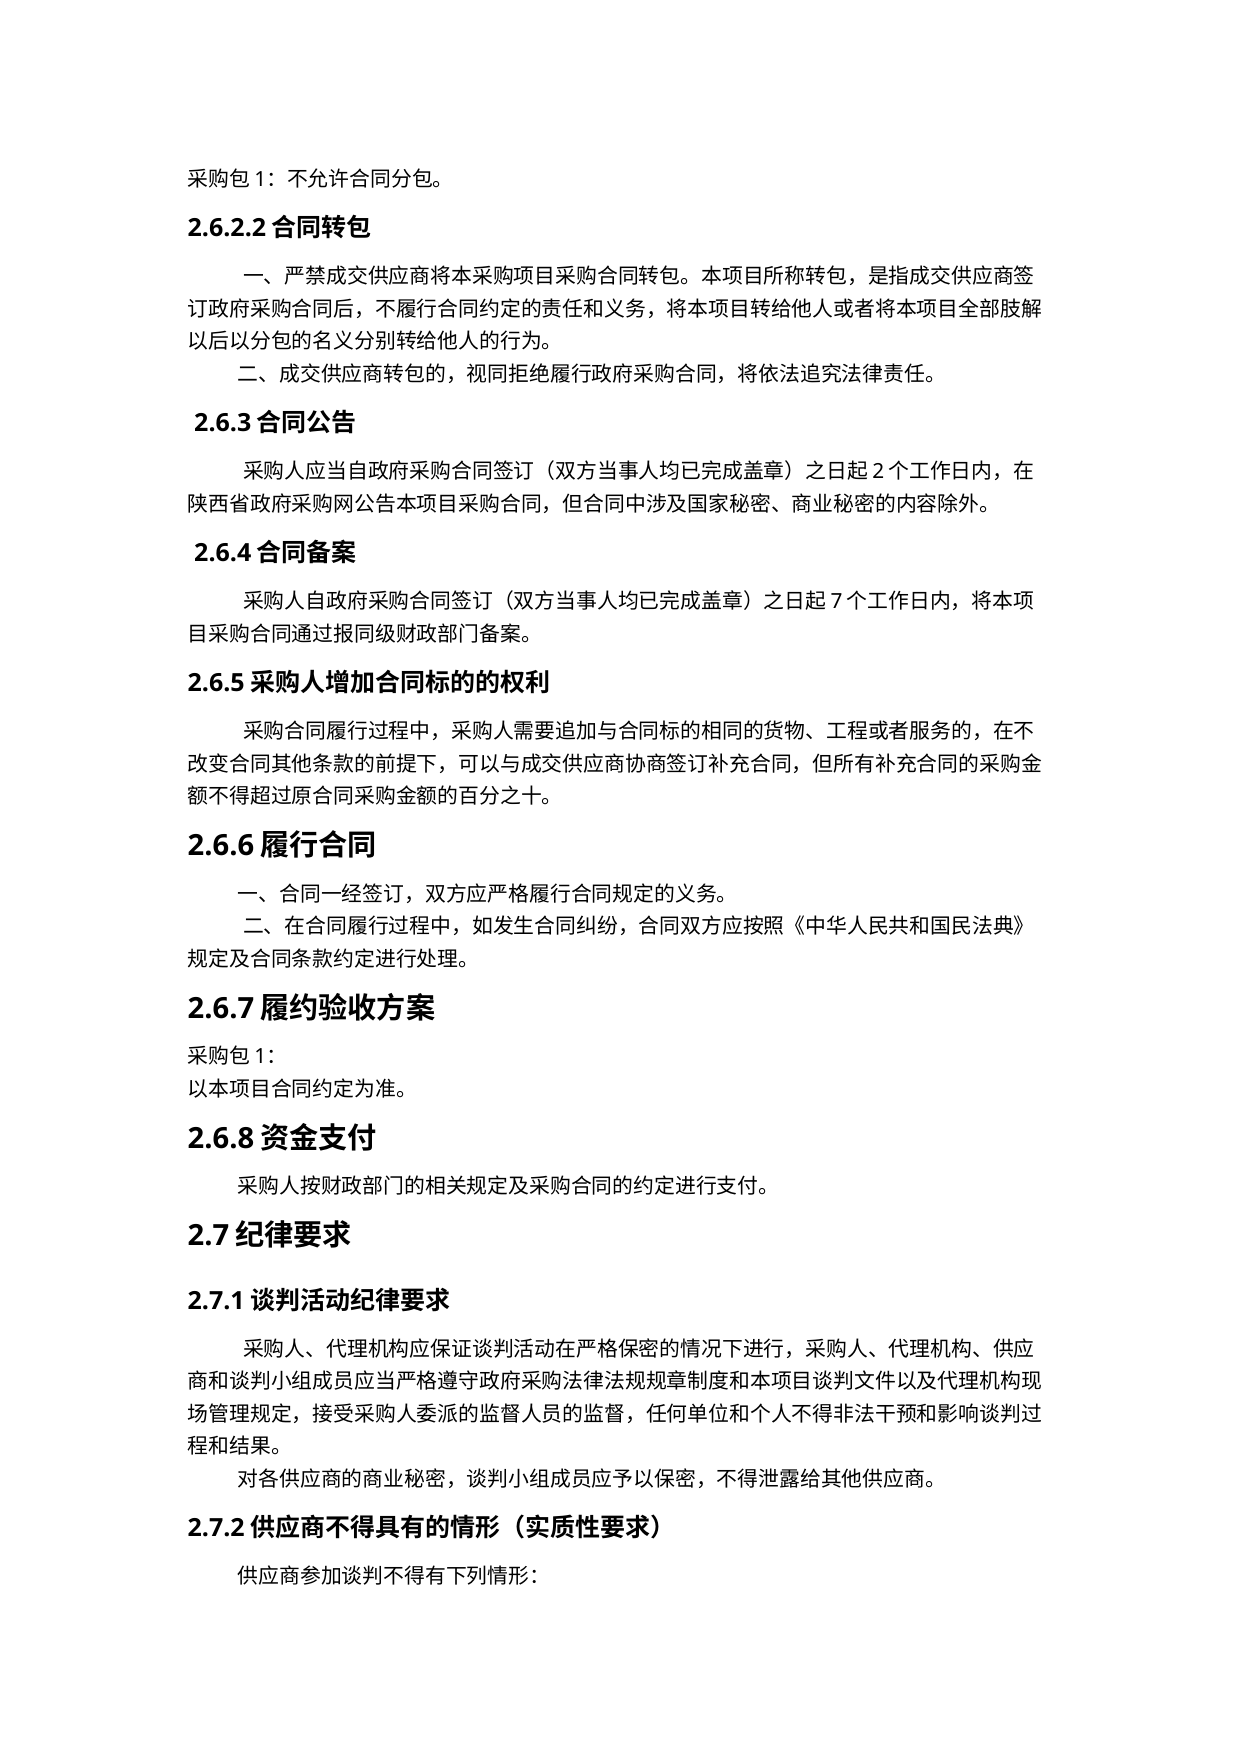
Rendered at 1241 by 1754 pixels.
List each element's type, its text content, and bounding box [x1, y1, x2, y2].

text 2.6.7履约验收方案 [187, 974, 1053, 1039]
text 2.7纪律要求 [187, 1202, 1053, 1267]
text 对各供应商的商业秘密，谈判小组成员应予以保密，不得泄露给其他供应商。 [187, 1462, 1053, 1494]
text 一、合同一经签订，双方应严格履行合同规定的义务。 [187, 877, 1053, 909]
text 采购人、代理机构应保证谈判活动在严格保密的情况下进行，采购人、代理机构、供应商和谈判小组成员应当严格遵守政府采购法律法规规章制度和本项目谈判文件以及代理机构现场管理规定，接受采购人委派的监督人员的监督，任何单位和个人不得非法干预和影响谈判过程和结果。 [187, 1332, 1053, 1462]
text 采购合同履行过程中，采购人需要追加与合同标的相同的货物、工程或者服务的，在不改变合同其他条款的前提下，可以与成交供应商协商签订补充合同，但所有补充合同的采购金额不得超过原合同采购金额的百分之十。 [187, 714, 1053, 812]
text 采购人按财政部门的相关规定及采购合同的约定进行支付。 [187, 1169, 1053, 1202]
text 采购包1： [187, 1039, 1053, 1072]
text 2.6.8资金支付 [187, 1104, 1053, 1169]
text 2.6.3合同公告 [187, 389, 1053, 454]
text 二、成交供应商转包的，视同拒绝履行政府采购合同，将依法追究法律责任。 [187, 357, 1053, 389]
text 采购人自政府采购合同签订（双方当事人均已完成盖章）之日起7个工作日内，将本项目采购合同通过报同级财政部门备案。 [187, 584, 1053, 649]
text 采购人应当自政府采购合同签订（双方当事人均已完成盖章）之日起2个工作日内，在陕西省政府采购网公告本项目采购合同，但合同中涉及国家秘密、商业秘密的内容除外。 [187, 454, 1053, 519]
text 2.6.6履行合同 [187, 812, 1053, 877]
text 2.6.5采购人增加合同标的的权利 [187, 649, 1053, 714]
text 2.6.4合同备案 [187, 519, 1053, 584]
text 2.6.2.2合同转包 [187, 194, 1053, 259]
text 2.7.2供应商不得具有的情形（实质性要求） [187, 1494, 1053, 1559]
text 二、在合同履行过程中，如发生合同纠纷，合同双方应按照《中华人民共和国民法典》规定及合同条款约定进行处理。 [187, 909, 1053, 974]
text 供应商参加谈判不得有下列情形： [187, 1559, 1053, 1592]
text 2.7.1谈判活动纪律要求 [187, 1267, 1053, 1332]
text 一、严禁成交供应商将本采购项目采购合同转包。本项目所称转包，是指成交供应商签订政府采购合同后，不履行合同约定的责任和义务，将本项目转给他人或者将本项目全部肢解以后以分包的名义分别转给他人的行为。 [187, 259, 1053, 357]
text 采购包1：不允许合同分包。 [187, 162, 1053, 194]
text 以本项目合同约定为准。 [187, 1072, 1053, 1104]
